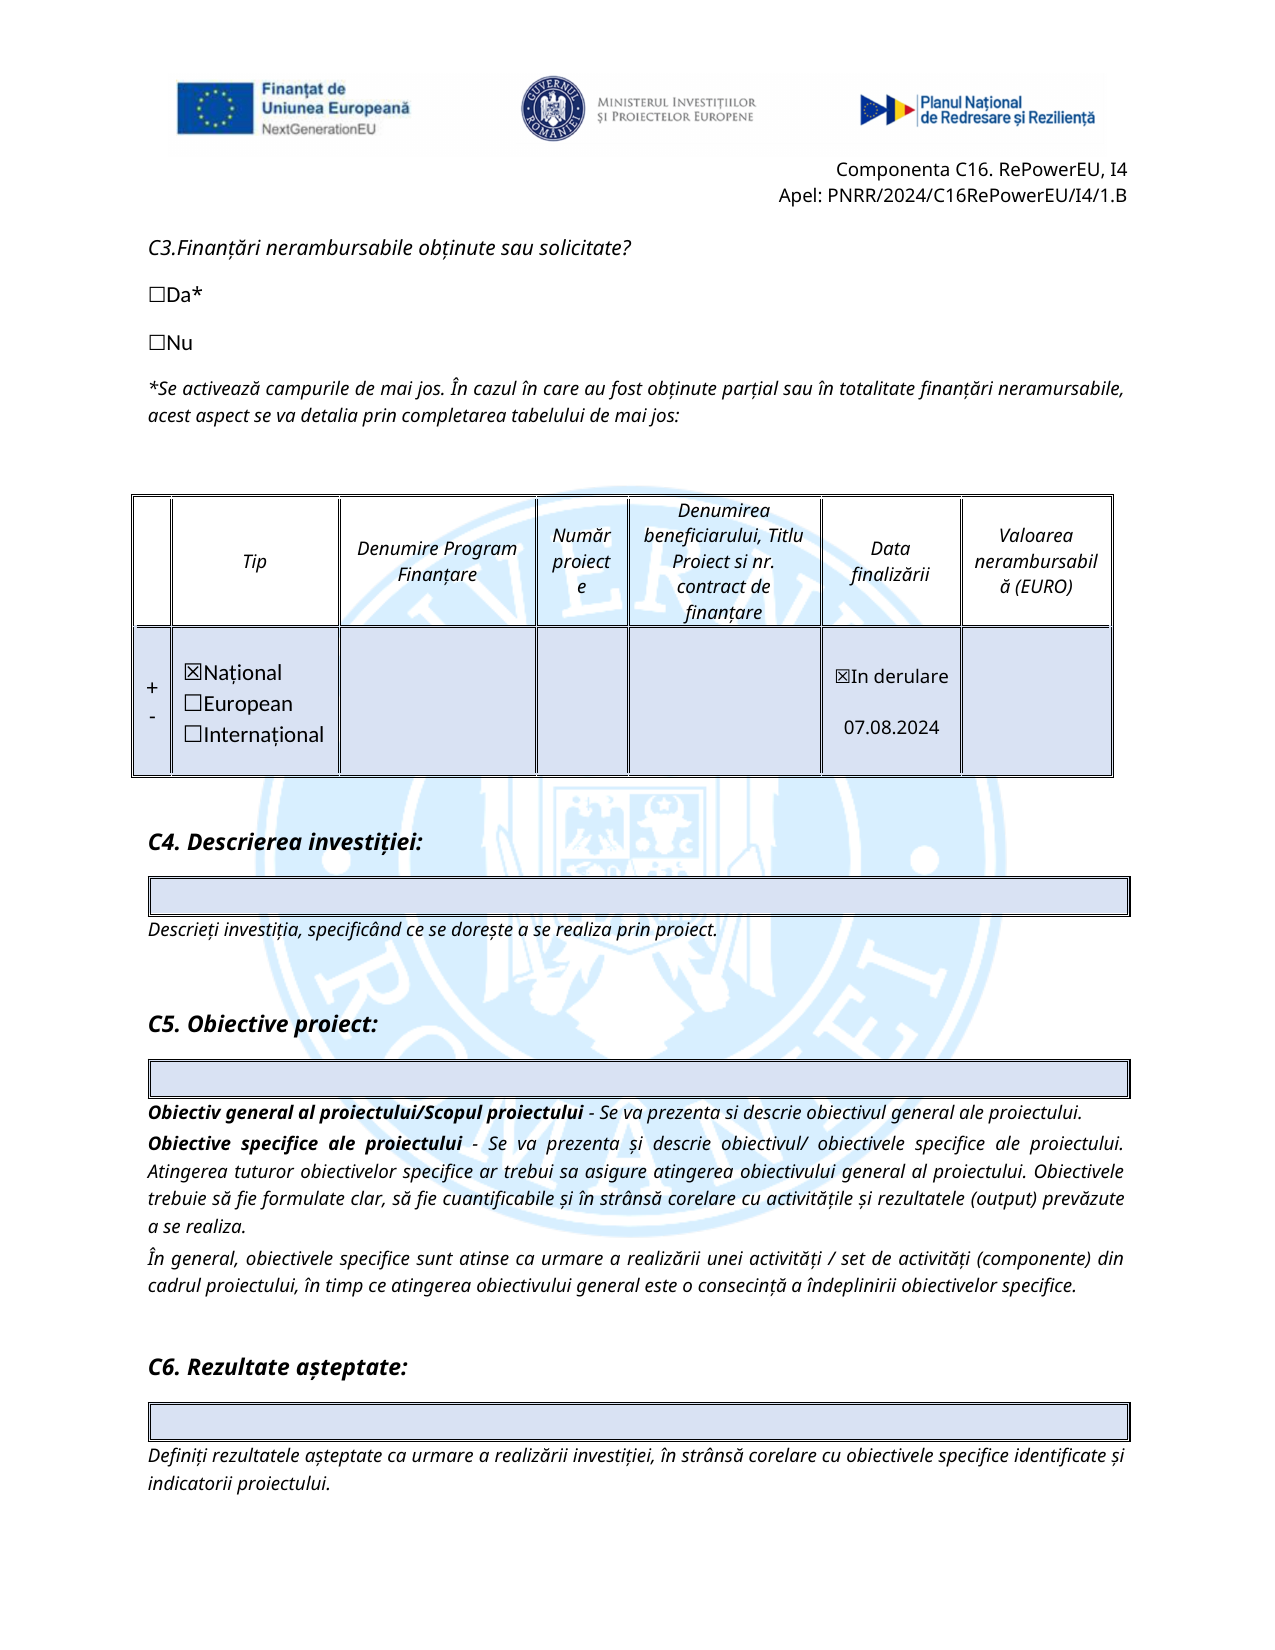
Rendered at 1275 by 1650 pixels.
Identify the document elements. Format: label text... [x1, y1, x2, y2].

text Descrieți investiția, specificând ce se dorește a se realiza prin proiect. [148, 917, 1127, 942]
table_header Valoarea nerambursabilă (EURO) [961, 497, 1111, 625]
text Obiectiv general al proiectului/Scopul proiectului - Se va prezenta si descrie obiectivul general ale proiectului. [148, 1099, 1127, 1124]
text C6. Rezultate așteptate: [148, 1351, 1127, 1383]
text C4. Descrierea investiției: [148, 826, 1127, 857]
table_header Denumire Program Finanțare [340, 495, 537, 625]
table_cell [340, 625, 537, 775]
text Obiective specifice ale proiectului - Se va prezenta și descrie obiectivul/ obiectivele specifice ale proiectului. Atingerea tuturor obiectivelor specifice ar trebui sa asigure atingerea obiectivului general al proiectului. Obiectivele trebuie să fie formulate clar, să fie cuantificabile și în strânsă corelare cu activităţile şi rezultatele (output) prevăzute a se realiza. [148, 1131, 1127, 1239]
text Definiți rezultatele așteptate ca urmare a realizării investiției, în strânsă corelare cu obiectivele specifice identificate și indicatorii proiectului. [148, 1442, 1127, 1495]
text *Se activează campurile de mai jos. În cazul în care au fost obținute parțial sau în totalitate finanțări neramursabile, acest aspect se va detalia prin completarea tabelului de mai jos: [148, 375, 1127, 428]
table_cell [961, 625, 1111, 775]
table_header Denumirea beneficiarului, Titlu Proiect si nr. contract de finanțare [628, 497, 821, 625]
text În general, obiectivele specifice sunt atinse ca urmare a realizării unei activităţi / set de activităţi (componente) din cadrul proiectului, în timp ce atingerea obiectivului general este o consecinţă a îndeplinirii obiectivelor specifice. [148, 1245, 1127, 1298]
table_header [151, 1405, 1127, 1439]
text * [148, 281, 1127, 309]
table_cell [537, 628, 628, 775]
table_header Tip [171, 497, 339, 625]
table_header [134, 497, 171, 625]
picture [167, 73, 1108, 157]
table_header Data finalizării [821, 497, 961, 625]
table_cell [628, 628, 821, 775]
table_header [151, 879, 1127, 913]
text C5. Obiective proiect: [148, 1008, 1127, 1039]
text C3.Finanțări nerambursabile obținute sau solicitate? [148, 233, 1127, 262]
table_header [151, 1062, 1127, 1096]
table_header Număr proiecte [537, 497, 628, 625]
table_cell Național European Internațional [171, 628, 339, 775]
table_cell In derulare [821, 628, 961, 775]
